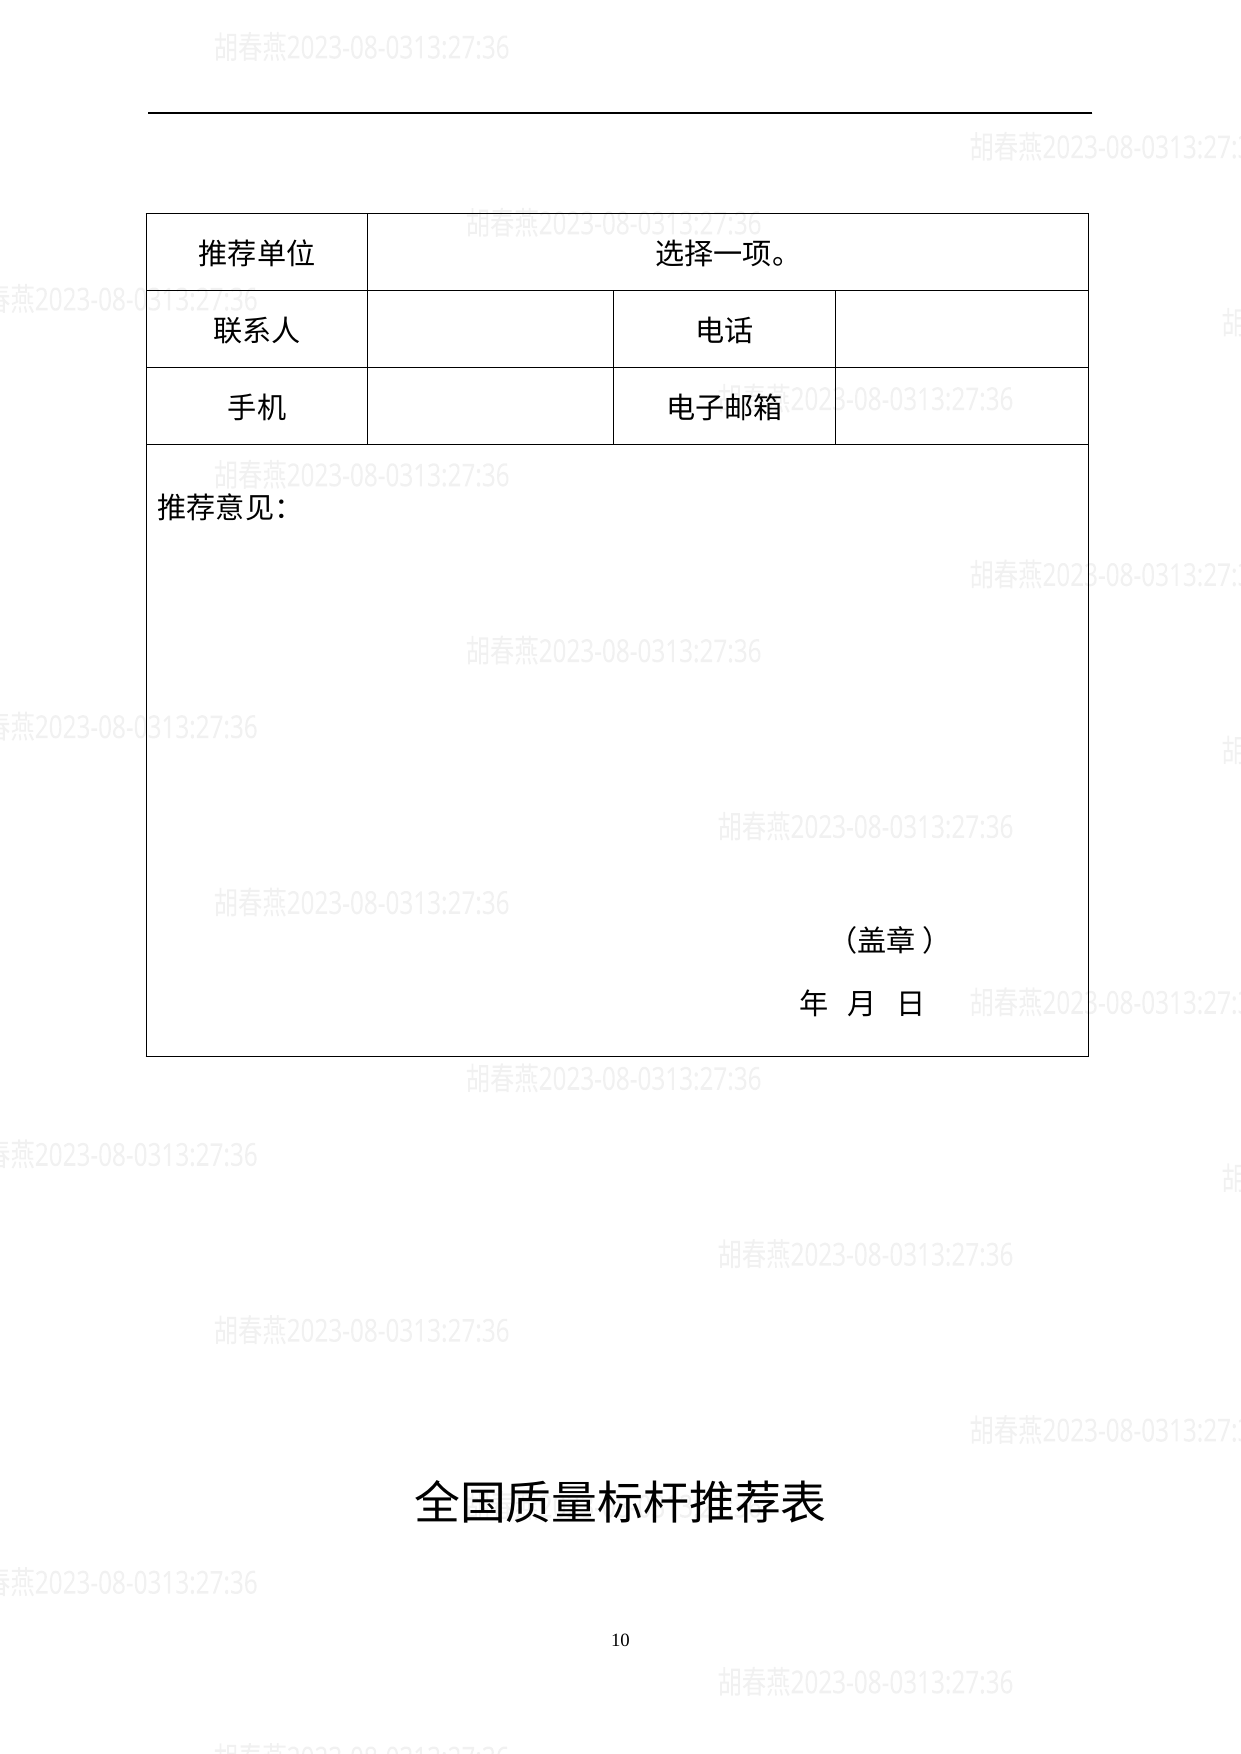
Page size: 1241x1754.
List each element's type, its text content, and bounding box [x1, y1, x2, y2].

table_cell 电话 [614, 291, 835, 367]
text 全国质量标杆推荐表 [148, 1466, 1092, 1532]
table_header [368, 214, 1088, 290]
table_cell 联系人 [147, 291, 367, 367]
table_cell [368, 368, 613, 443]
table_cell [836, 291, 1088, 367]
table_cell [368, 291, 613, 367]
table_header 推荐单位 [147, 214, 367, 290]
table_cell [836, 368, 1088, 443]
table_cell 电子邮箱 [614, 368, 835, 443]
table_cell 推荐意见： （盖章 ） 年 月 日 [147, 445, 1088, 1056]
table_cell 手机 [147, 368, 367, 443]
